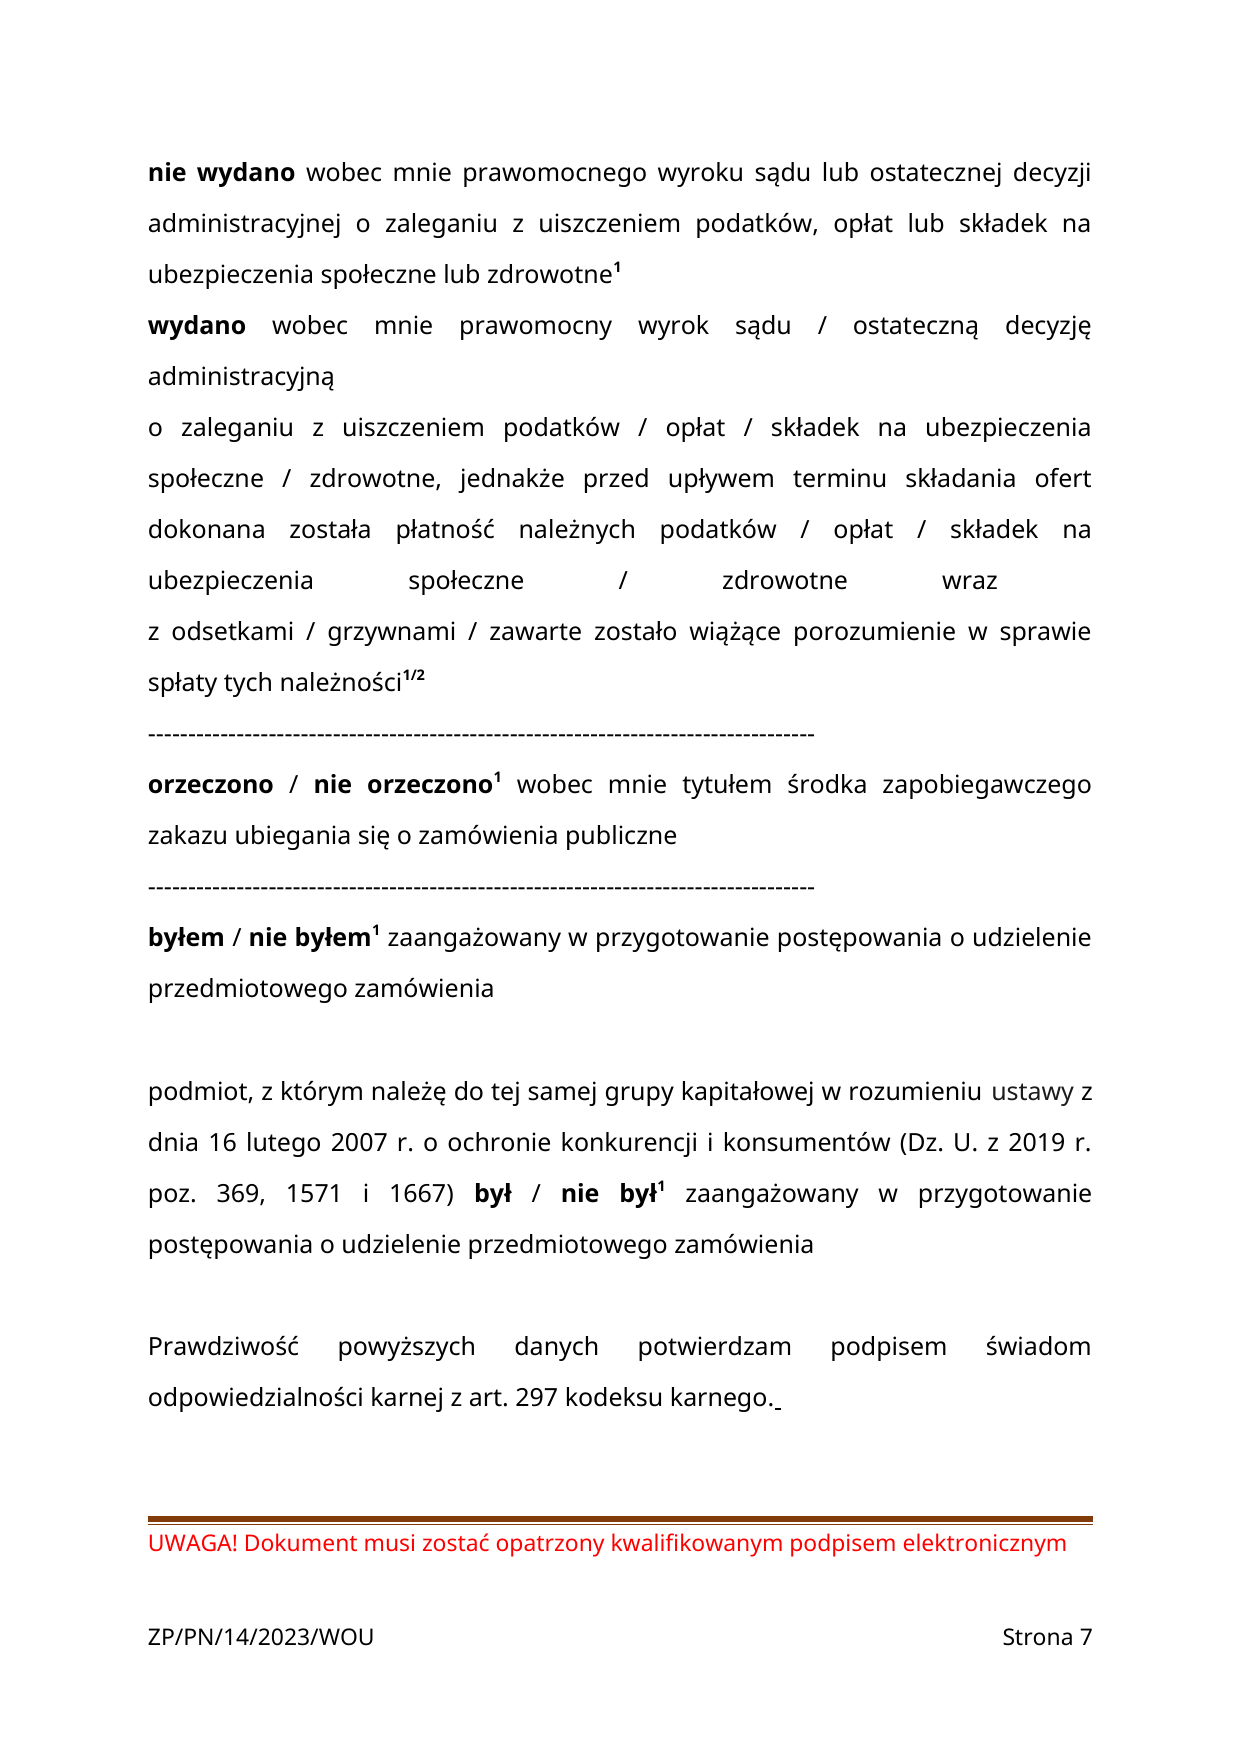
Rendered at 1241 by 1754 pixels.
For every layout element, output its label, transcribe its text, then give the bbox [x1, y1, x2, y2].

text ----------------------------------------------------------------------------------- [148, 869, 1093, 903]
text orzeczono / nie orzeczono1 wobec mnie tytułem środka zapobiegawczego zakazu ubiegania się o zamówienia publiczne [148, 767, 1093, 852]
text podmiot, z którym należę do tej samej grupy kapitałowej w rozumieniu ustawy z dnia 16 lutego 2007 r. o ochronie konkurencji i konsumentów (Dz. U. z 2019 r. poz. 369, 1571 i 1667) był / nie był1 zaangażowany w przygotowanie postępowania o udzielenie przedmiotowego zamówienia [148, 1073, 1093, 1260]
text Prawdziwość powyższych danych potwierdzam podpisem świadom odpowiedzialności karnej z art. 297 kodeksu karnego. [148, 1328, 1093, 1413]
text wydano wobec mnie prawomocny wyrok sądu / ostateczną decyzję administracyjną o zaleganiu z uiszczeniem podatków / opłat / składek na ubezpieczenia społeczne / zdrowotne, jednakże przed upływem terminu składania ofert dokonana została płatność należnych podatków / opłat / składek na ubezpieczenia społeczne / zdrowotne wraz z odsetkami / grzywnami / zawarte zostało wiążące porozumienie w sprawie spłaty tych należności1/2 [148, 308, 1093, 699]
text byłem / nie byłem1 zaangażowany w przygotowanie postępowania o udzielenie przedmiotowego zamówienia [148, 920, 1093, 1005]
text ----------------------------------------------------------------------------------- [148, 716, 1093, 750]
text nie wydano wobec mnie prawomocnego wyroku sądu lub ostatecznej decyzji administracyjnej o zaleganiu z uiszczeniem podatków, opłat lub składek na ubezpieczenia społeczne lub zdrowotne1 [148, 154, 1093, 291]
